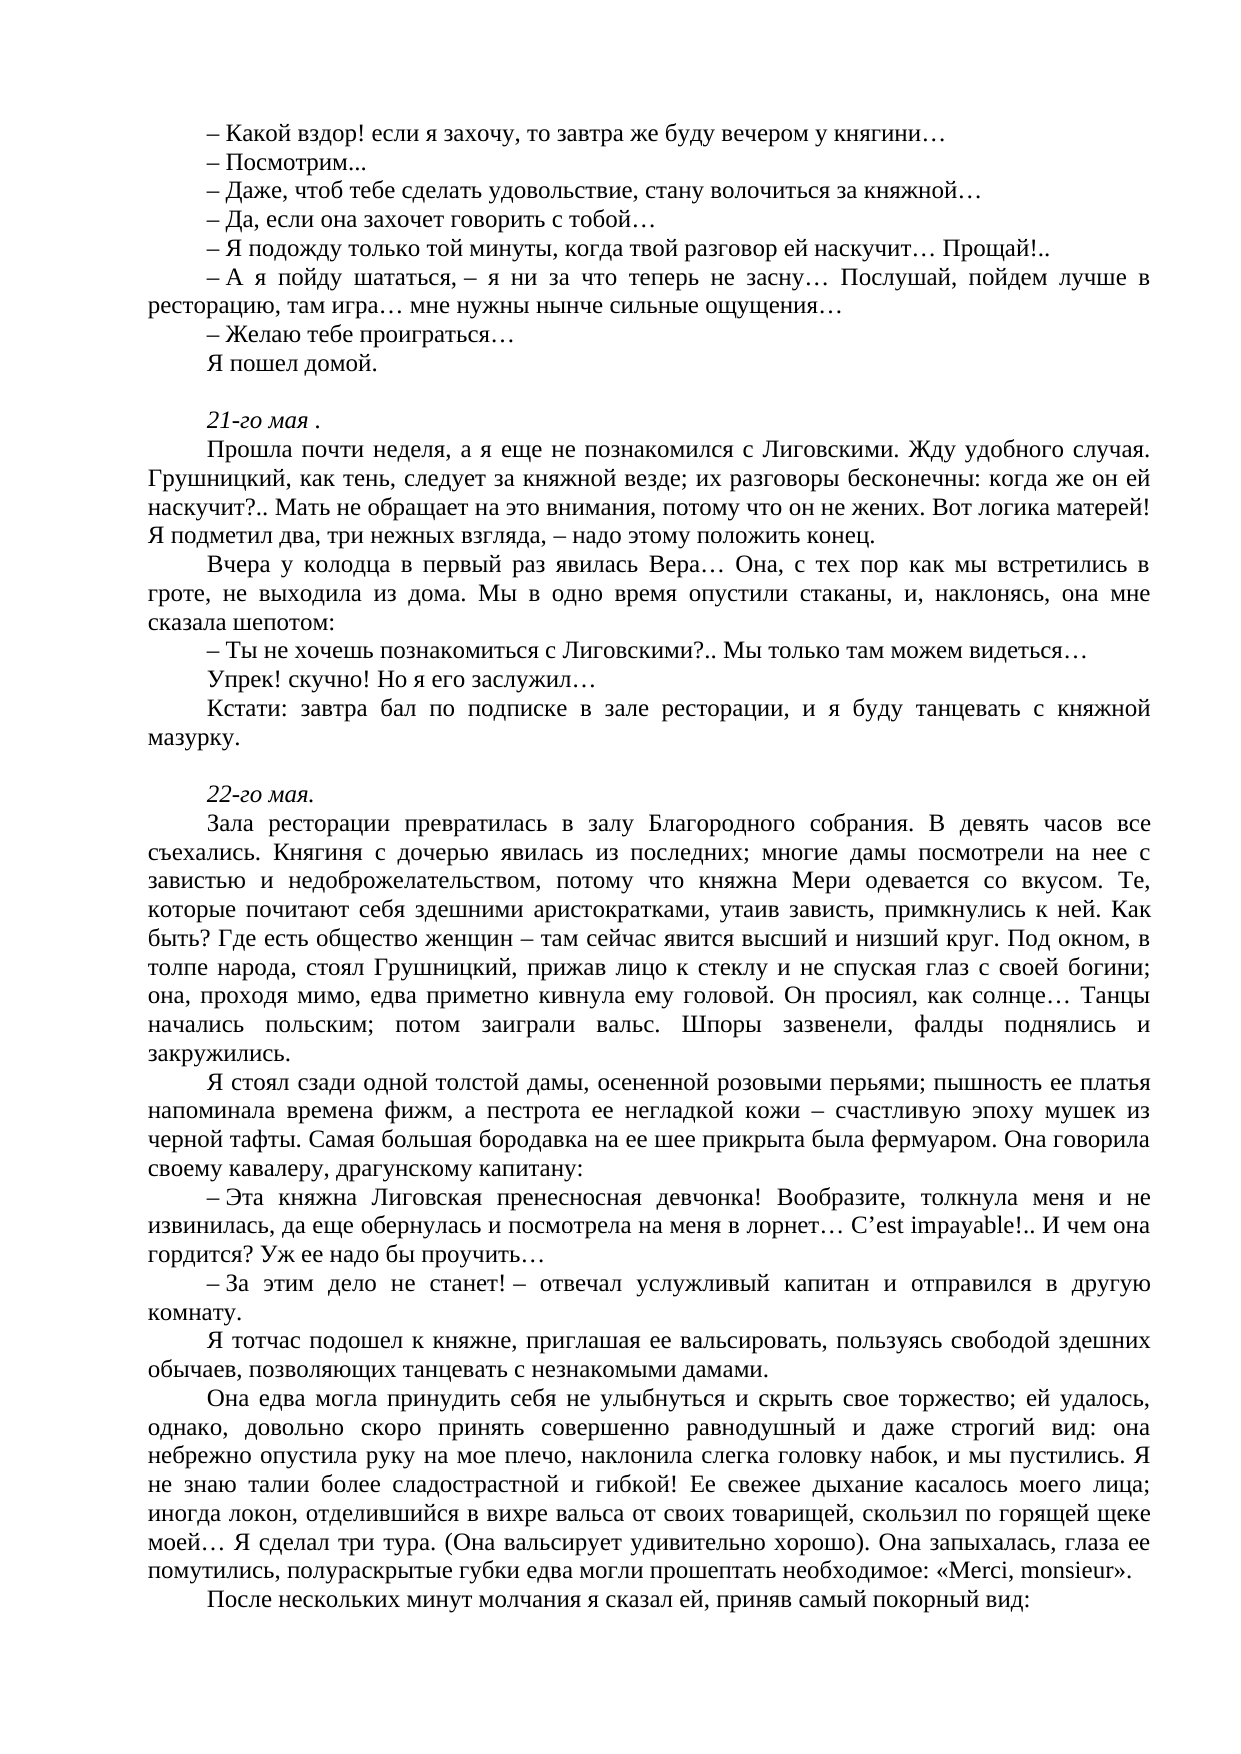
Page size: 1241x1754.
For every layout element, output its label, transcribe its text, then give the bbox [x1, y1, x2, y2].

text 21-го мая . [148, 406, 1152, 434]
text Кстати: завтра бал по подписке в зале ресторации, и я буду танцевать с княжной мазурку. [148, 693, 1152, 751]
text Прошла почти неделя, а я еще не познакомился с Лиговскими. Жду удобного случая. Грушницкий, как тень, следует за княжной везде; их разговоры бесконечны: когда же он ей наскучит?.. Мать не обращает на это внимания, потому что он не жених. Вот логика матерей! Я подметил два, три нежных взгляда, – надо этому положить конец. [148, 434, 1152, 549]
text – За этим дело не станет! – отвечал услужливый капитан и отправился в другую комнату. [148, 1268, 1152, 1326]
text Я тотчас подошел к княжне, приглашая ее вальсировать, пользуясь свободой здешних обычаев, позволяющих танцевать с незнакомыми дамами. [148, 1326, 1152, 1383]
text После нескольких минут молчания я сказал ей, приняв самый покорный вид: [148, 1584, 1152, 1613]
text Зала ресторации превратилась в залу Благородного собрания. В девять часов все съехались. Княгиня с дочерью явилась из последних; многие дамы посмотрели на нее с завистью и недоброжелательством, потому что княжна Мери одевается со вкусом. Те, которые почитают себя здешними аристократками, утаив зависть, примкнулись к ней. Как быть? Где есть общество женщин – там сейчас явится высший и низший круг. Под окном, в толпе народа, стоял Грушницкий, прижав лицо к стеклу и не спуская глаз с своей богини; она, проходя мимо, едва приметно кивнула ему головой. Он просиял, как солнце… Танцы начались польским; потом заиграли вальс. Шпоры зазвенели, фалды поднялись и закружились. [148, 808, 1152, 1067]
text – Да, если она захочет говорить с тобой… [148, 204, 1152, 233]
text – А я пойду шататься, – я ни за что теперь не засну… Послушай, пойдем лучше в ресторацию, там игра… мне нужны нынче сильные ощущения… [148, 262, 1152, 319]
text 22-го мая. [148, 779, 1152, 808]
text – Ты не хочешь познакомиться с Лиговскими?.. Мы только там можем видеться… [148, 636, 1152, 664]
text Вчера у колодца в первый раз явилась Вера… Она, с тех пор как мы встретились в гроте, не выходила из дома. Мы в одно время опустили стаканы, и, наклонясь, она мне сказала шепотом: [148, 549, 1152, 636]
text – Посмотрим... [148, 147, 1152, 176]
text Она едва могла принудить себя не улыбнуться и скрыть свое торжество; ей удалось, однако, довольно скоро принять совершенно равнодушный и даже строгий вид: она небрежно опустила руку на мое плечо, наклонила слегка головку набок, и мы пустились. Я не знаю талии более сладострастной и гибкой! Ее свежее дыхание касалось моего лица; иногда локон, отделившийся в вихре вальса от своих товарищей, скользил по горящей щеке моей… Я сделал три тура. (Она вальсирует удивительно хорошо). Она запыхалась, глаза ее помутились, полураскрытые губки едва могли прошептать необходимое: «Merci, monsieur». [148, 1383, 1152, 1584]
text Я стоял сзади одной толстой дамы, осененной розовыми перьями; пышность ее платья напоминала времена фижм, а пестрота ее негладкой кожи – счастливую эпоху мушек из черной тафты. Самая большая бородавка на ее шее прикрыта была фермуаром. Она говорила своему кавалеру, драгунскому капитану: [148, 1067, 1152, 1182]
text – Даже, чтоб тебе сделать удовольствие, стану волочиться за княжной… [148, 176, 1152, 204]
text – Я подожду только той минуты, когда твой разговор ей наскучит… Прощай!.. [148, 233, 1152, 262]
text Упрек! скучно! Но я его заслужил… [148, 664, 1152, 693]
text – Эта княжна Лиговская пренесносная девчонка! Вообразите, толкнула меня и не извинилась, да еще обернулась и посмотрела на меня в лорнет… C’est impayable!.. И чем она гордится? Уж ее надо бы проучить… [148, 1182, 1152, 1268]
text – Желаю тебе проиграться… [148, 319, 1152, 348]
text – Какой вздор! если я захочу, то завтра же буду вечером у княгини… [148, 118, 1152, 147]
text Я пошел домой. [148, 348, 1152, 377]
